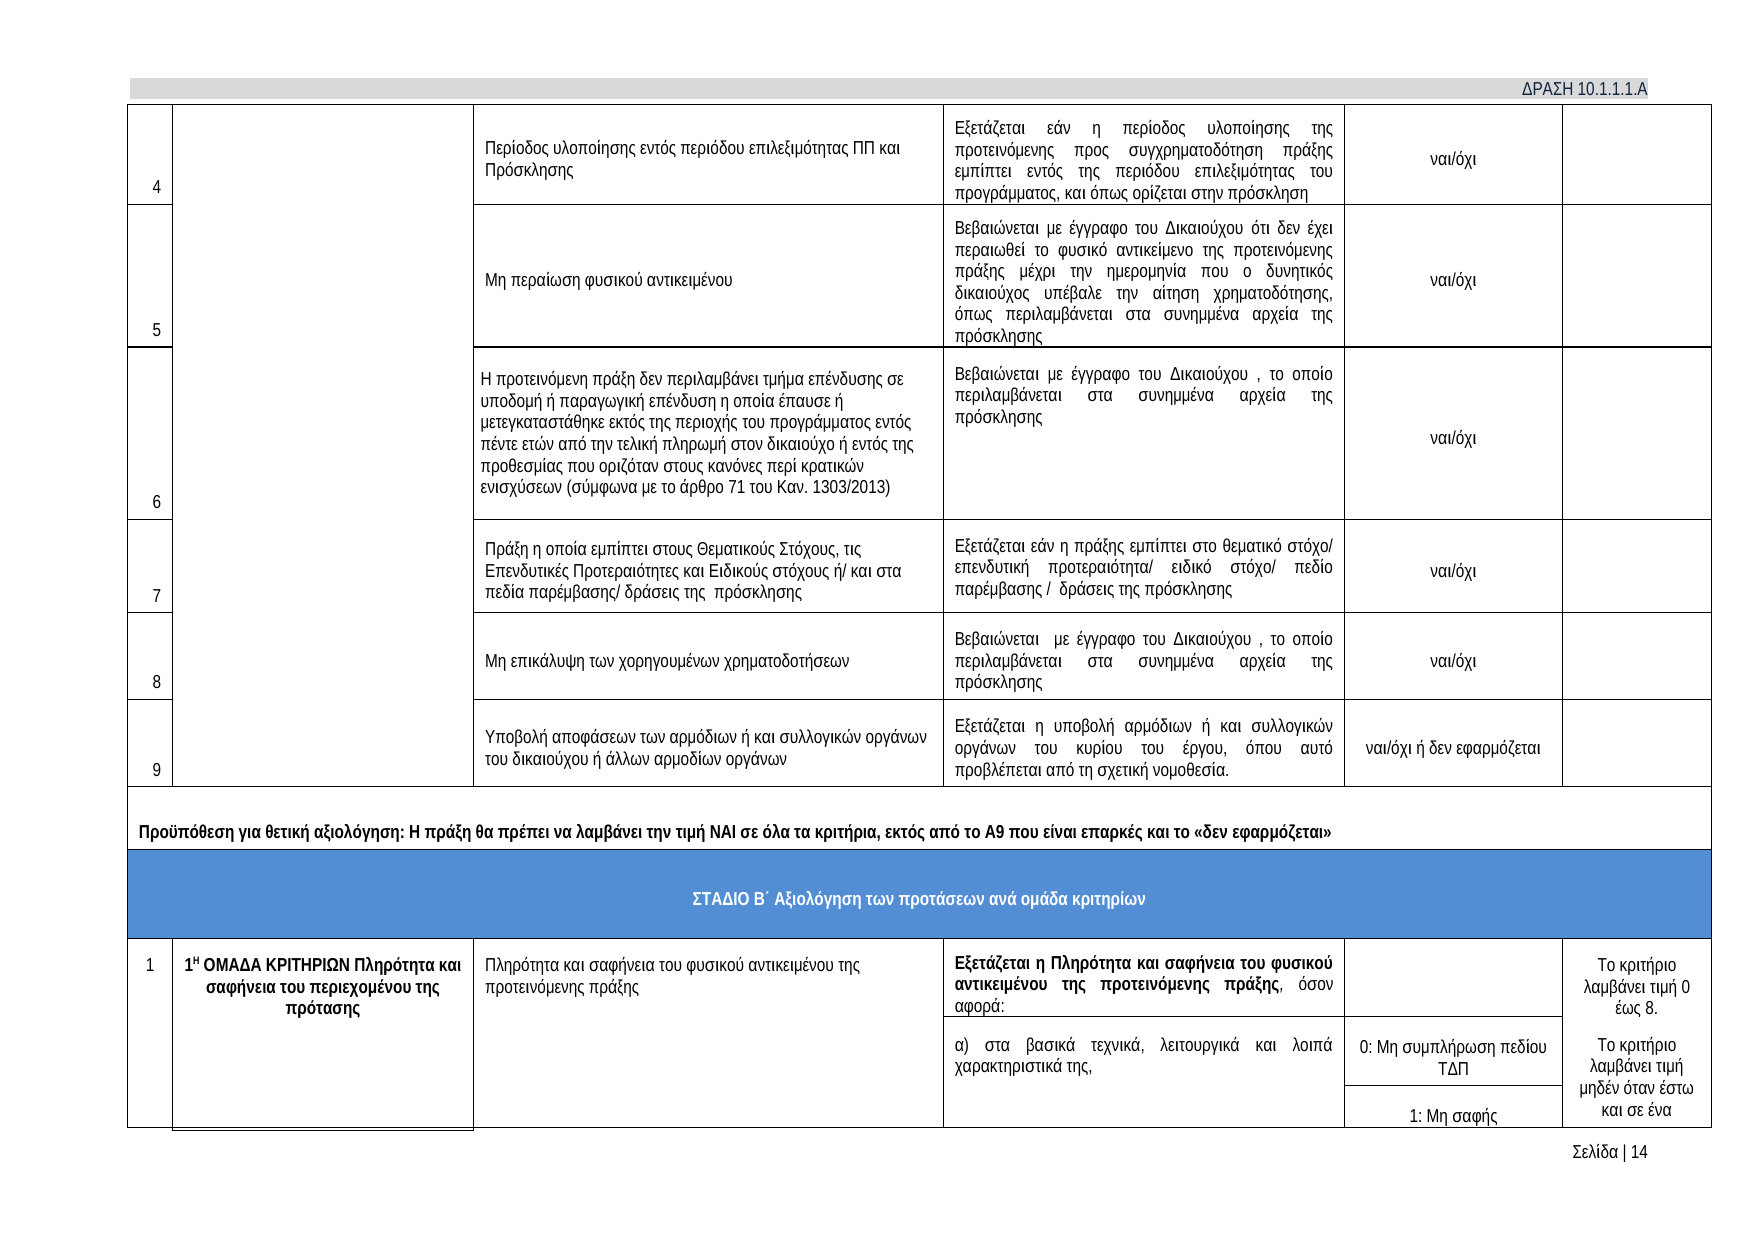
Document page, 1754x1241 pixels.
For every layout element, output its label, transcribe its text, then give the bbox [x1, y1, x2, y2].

table_cell Βεβαιώνεται με έγγραφο του Δικαιούχου , το οποίο περιλαμβάνεται στα συνημμένα αρχεία της πρόσκλησης [944, 613, 1344, 699]
table_cell ΣΤΑΔΙΟ Β΄ Αξιολόγηση των προτάσεων ανά ομάδα κριτηρίων [128, 850, 1711, 938]
table_cell Εξετάζεται η υποβολή αρμόδιων ή και συλλογικών οργάνων του κυρίου του έργου, όπου αυτό προβλέπεται από τη σχετική νομοθεσία. [944, 700, 1344, 786]
table_cell 6 [128, 348, 172, 518]
table_cell 1 [128, 939, 172, 1127]
table_cell Η προτεινόμενη πράξη δεν περιλαμβάνει τμήμα επένδυσης σε υποδομή ή παραγωγική επένδυση η οποία έπαυσε ή μετεγκαταστάθηκε εκτός της περιοχής του προγράμματος εντός πέντε ετών από την τελική πληρωμή στον δικαιούχο ή εντός της προθεσμίας που οριζόταν στους κανόνες περί κρατικών ενισχύσεων (σύμφωνα με το άρθρο 71 του Καν. 1303/2013) [474, 348, 943, 518]
table_cell Μη επικάλυψη των χορηγουμένων χρηματοδοτήσεων [474, 613, 943, 699]
table_cell Πληρότητα και σαφήνεια του φυσικού αντικειμένου της προτεινόμενης πράξης [474, 939, 943, 1127]
table_cell ναι/όχι [1345, 348, 1562, 518]
table_cell Περίοδος υλοποίησης εντός περιόδου επιλεξιμότητας ΠΠ και Πρόσκλησης [474, 105, 943, 203]
table_cell ναι/όχι [1345, 205, 1562, 346]
table_cell 0: Μη συμπλήρωση πεδίου ΤΔΠ [1345, 1017, 1562, 1085]
table_cell ναι/όχι [1345, 520, 1562, 612]
table_cell Πράξη η οποία εμπίπτει στους Θεματικούς Στόχους, τις Επενδυτικές Προτεραιότητες και Ειδικούς στόχους ή/ και στα πεδία παρέμβασης/ δράσεις της πρόσκλησης [474, 520, 943, 612]
table_cell [1563, 520, 1711, 612]
table_cell ναι/όχι [1345, 613, 1562, 699]
table_cell Προϋπόθεση για θετική αξιολόγηση: Η πράξη θα πρέπει να λαμβάνει την τιμή ΝΑΙ σε όλα τα κριτήρια, εκτός από το Α9 που είναι επαρκές και το «δεν εφαρμόζεται» [128, 787, 1711, 849]
table_cell 9 [128, 700, 172, 786]
table_cell Εξετάζεται εάν η περίοδος υλοποίησης της προτεινόμενης προς συγχρηματοδότηση πράξης εμπίπτει εντός της περιόδου επιλεξιμότητας του προγράμματος, και όπως ορίζεται στην πρόσκληση [944, 105, 1344, 203]
table_cell ναι/όχι ή δεν εφαρμόζεται [1345, 700, 1562, 786]
table_cell [1563, 700, 1711, 786]
table_cell 7 [128, 520, 172, 612]
table_cell [1563, 348, 1711, 518]
table_cell Εξετάζεται η Πληρότητα και σαφήνεια του φυσικού αντικειμένου της προτεινόμενης πράξης, όσον αφορά: [944, 939, 1344, 1016]
table_cell Μη περαίωση φυσικού αντικειμένου [474, 205, 943, 346]
table_cell 1Η ΟΜΑΔΑ ΚΡΙΤΗΡΙΩΝ Πληρότητα και σαφήνεια του περιεχομένου της πρότασης [173, 939, 473, 1127]
table_cell 5 [128, 205, 172, 346]
table_cell Εξετάζεται εάν η πράξης εμπίπτει στο θεματικό στόχο/ επενδυτική προτεραιότητα/ ειδικό στόχο/ πεδίο παρέμβασης / δράσεις της πρόσκλησης [944, 520, 1344, 612]
table_cell Βεβαιώνεται με έγγραφο του Δικαιούχου ότι δεν έχει περαιωθεί το φυσικό αντικείμενο της προτεινόμενης πράξης μέχρι την ημερομηνία που ο δυνητικός δικαιούχος υπέβαλε την αίτηση χρηματοδότησης, όπως περιλαμβάνεται στα συνημμένα αρχεία της πρόσκλησης [944, 205, 1344, 346]
table_cell [1345, 939, 1562, 1016]
table_cell Υποβολή αποφάσεων των αρμόδιων ή και συλλογικών οργάνων του δικαιούχου ή άλλων αρμοδίων οργάνων [474, 700, 943, 786]
table_cell [1563, 105, 1711, 203]
table_cell 4 [128, 105, 172, 203]
table_cell α) στα βασικά τεχνικά, λειτουργικά και λοιπά χαρακτηριστικά της, [944, 1017, 1344, 1127]
table_cell Βεβαιώνεται με έγγραφο του Δικαιούχου , το οποίο περιλαμβάνεται στα συνημμένα αρχεία της πρόσκλησης [944, 348, 1344, 518]
table_cell [1563, 205, 1711, 346]
table_cell ναι/όχι [1345, 105, 1562, 203]
table_cell [1563, 613, 1711, 699]
table_cell 8 [128, 613, 172, 699]
table_cell Το κριτήριο λαμβάνει τιμή 0 έως 8. Το κριτήριο λαμβάνει τιμή μηδέν όταν έστω και σε ένα υποκριτήριο λάβει τιμή μηδέν. [1563, 939, 1711, 1127]
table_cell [1345, 1086, 1562, 1127]
